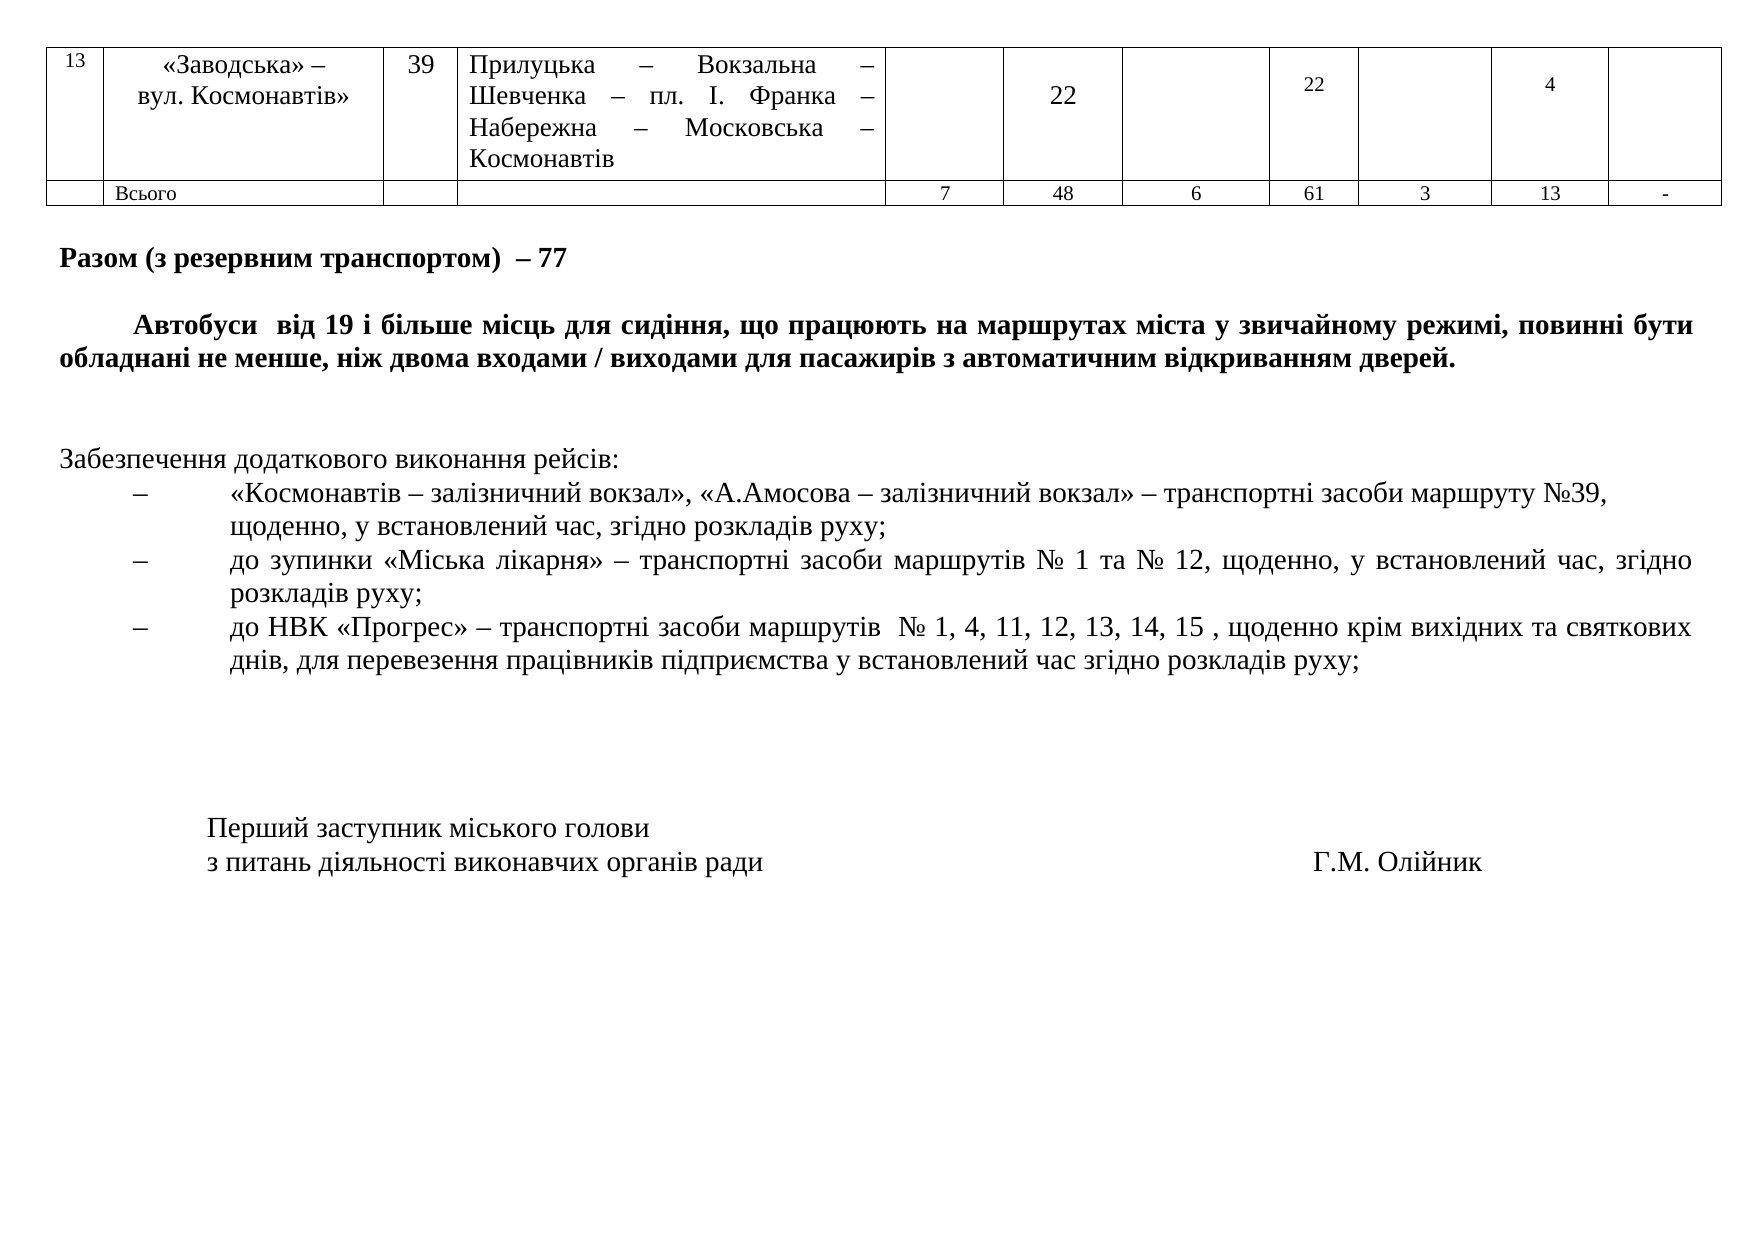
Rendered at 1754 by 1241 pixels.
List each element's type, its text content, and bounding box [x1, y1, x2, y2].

table_cell Прилуцька – Вокзальна – Шевченка – пл. І. Франка – Набережна – Московська – Космонавтів [458, 48, 885, 180]
table_cell [384, 181, 457, 205]
table_cell 4 [1492, 48, 1608, 180]
table_cell [1609, 48, 1721, 180]
text з питань діяльності виконавчих органів ради Г.М. Олійник [133, 844, 1695, 877]
list «Космонавтів – залізничний вокзал», «А.Амосова – залізничний вокзал» – транспортні засоби маршруту №39, щоденно, у встановлений час, згідно розкладів руху; [133, 475, 1695, 542]
table_cell 22 [1270, 48, 1358, 180]
text Перший заступник міського голови [133, 810, 1695, 844]
table_cell «Заводська» – вул. Космонавтів» [104, 48, 383, 180]
table_cell Всього [104, 181, 383, 205]
text Разом (з резервним транспортом) – 77 [59, 240, 1695, 273]
table_cell 13 [1492, 181, 1608, 205]
table_cell 3 [1359, 181, 1491, 205]
list до зупинки «Міська лікарня» – транспортні засоби маршрутів № 1 та № 12, щоденно, у встановлений час, згідно розкладів руху; [133, 542, 1695, 609]
table_cell [1359, 48, 1491, 180]
table_cell 7 [886, 181, 1003, 205]
table_cell - [1609, 181, 1721, 205]
table_cell 39 [384, 48, 457, 180]
table_cell [1123, 48, 1269, 180]
table_cell 22 [1004, 48, 1122, 180]
table_cell 61 [1270, 181, 1358, 205]
text Автобуси від 19 і більше місць для сидіння, що працюють на маршрутах міста у звичайному режимі, повинні бути обладнані не менше, ніж двома входами / виходами для пасажирів з автоматичним відкриванням дверей. [59, 307, 1695, 374]
list до НВК «Прогрес» – транспортні засоби маршрутів № 1, 4, 11, 12, 13, 14, 15 , щоденно крім вихідних та святкових днів, для перевезення працівників підприємства у встановлений час згідно розкладів руху; [133, 609, 1695, 676]
table_cell [458, 181, 885, 205]
table_cell [886, 48, 1003, 180]
table_cell [47, 181, 103, 205]
text Забезпечення додаткового виконання рейсів: [59, 441, 1695, 475]
table_cell 6 [1123, 181, 1269, 205]
table_cell 13 [47, 48, 103, 180]
table_cell 48 [1004, 181, 1122, 205]
